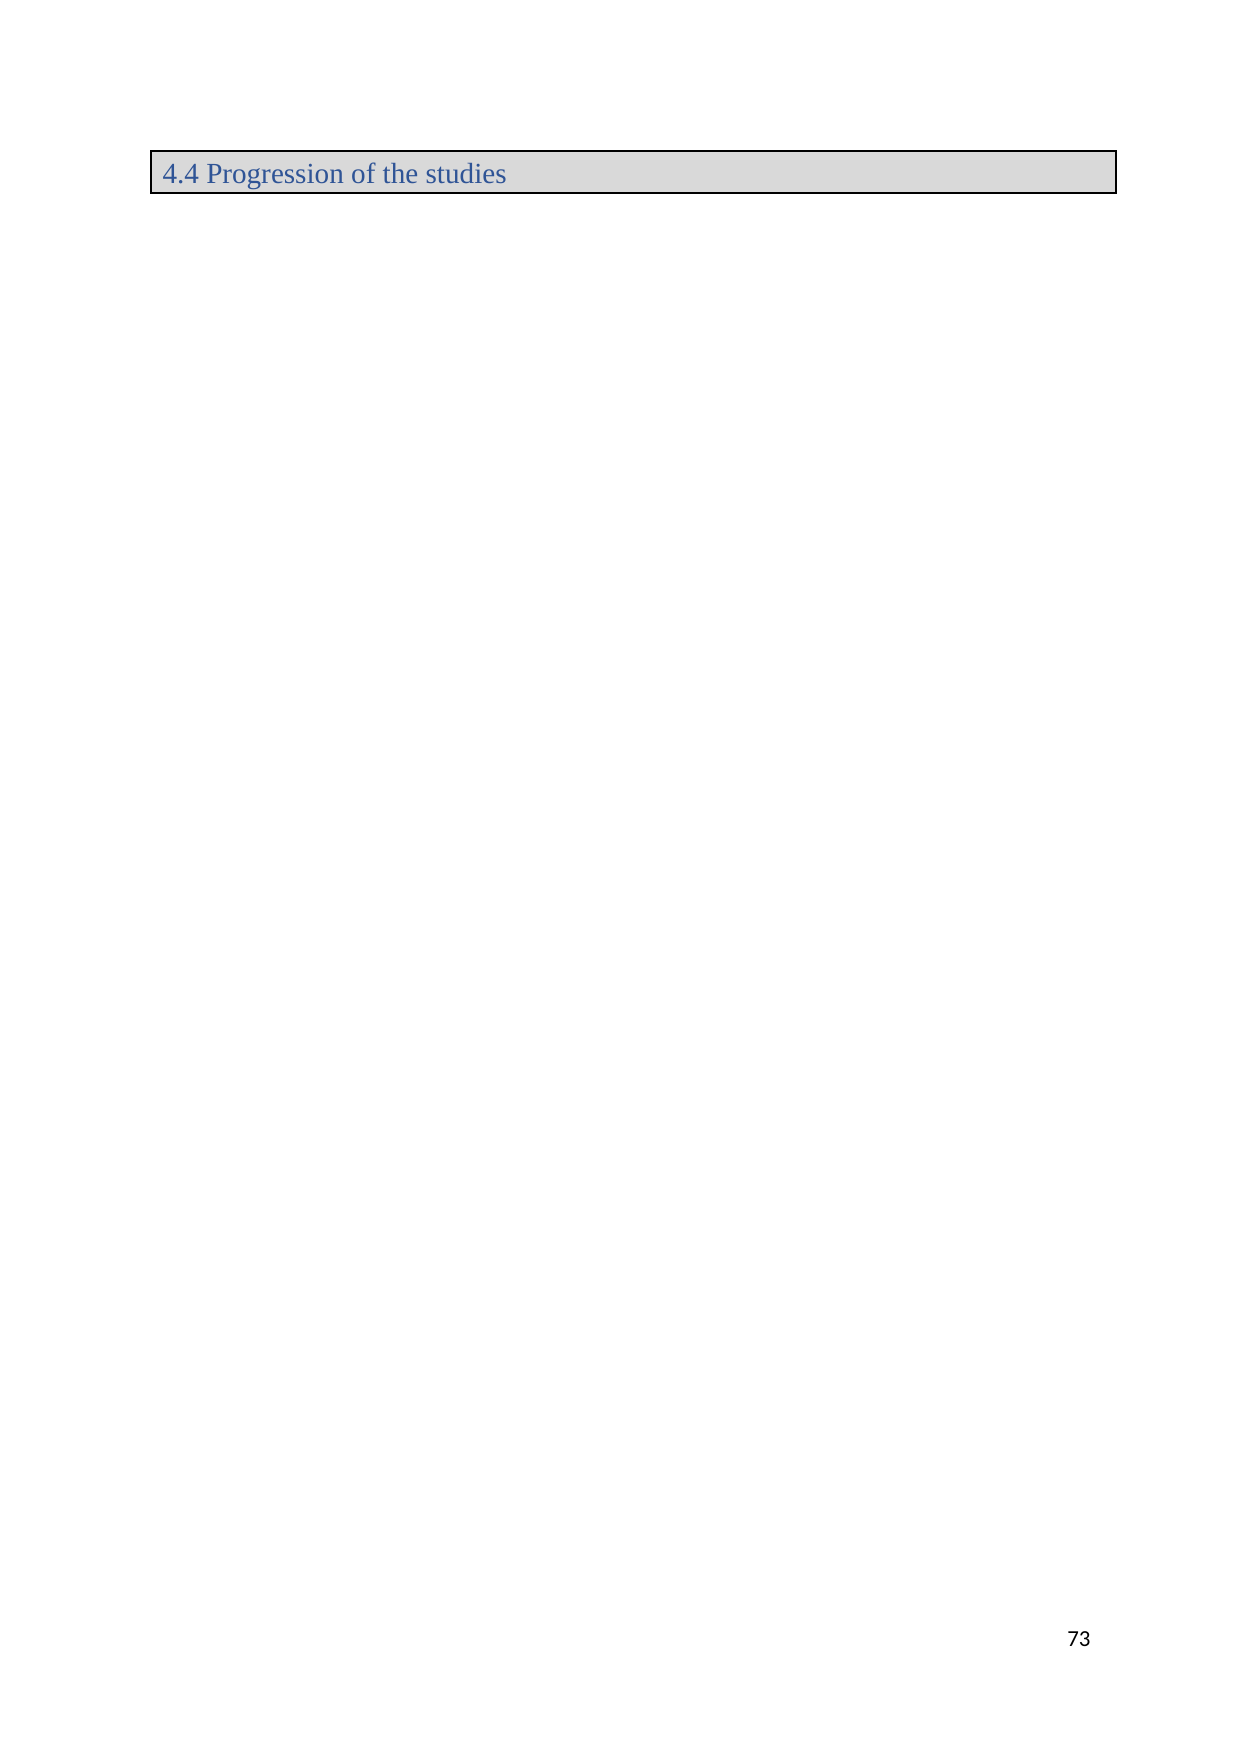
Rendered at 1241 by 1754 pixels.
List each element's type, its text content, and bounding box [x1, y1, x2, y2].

table_cell 4.4 Progression of the studies [152, 152, 1115, 192]
